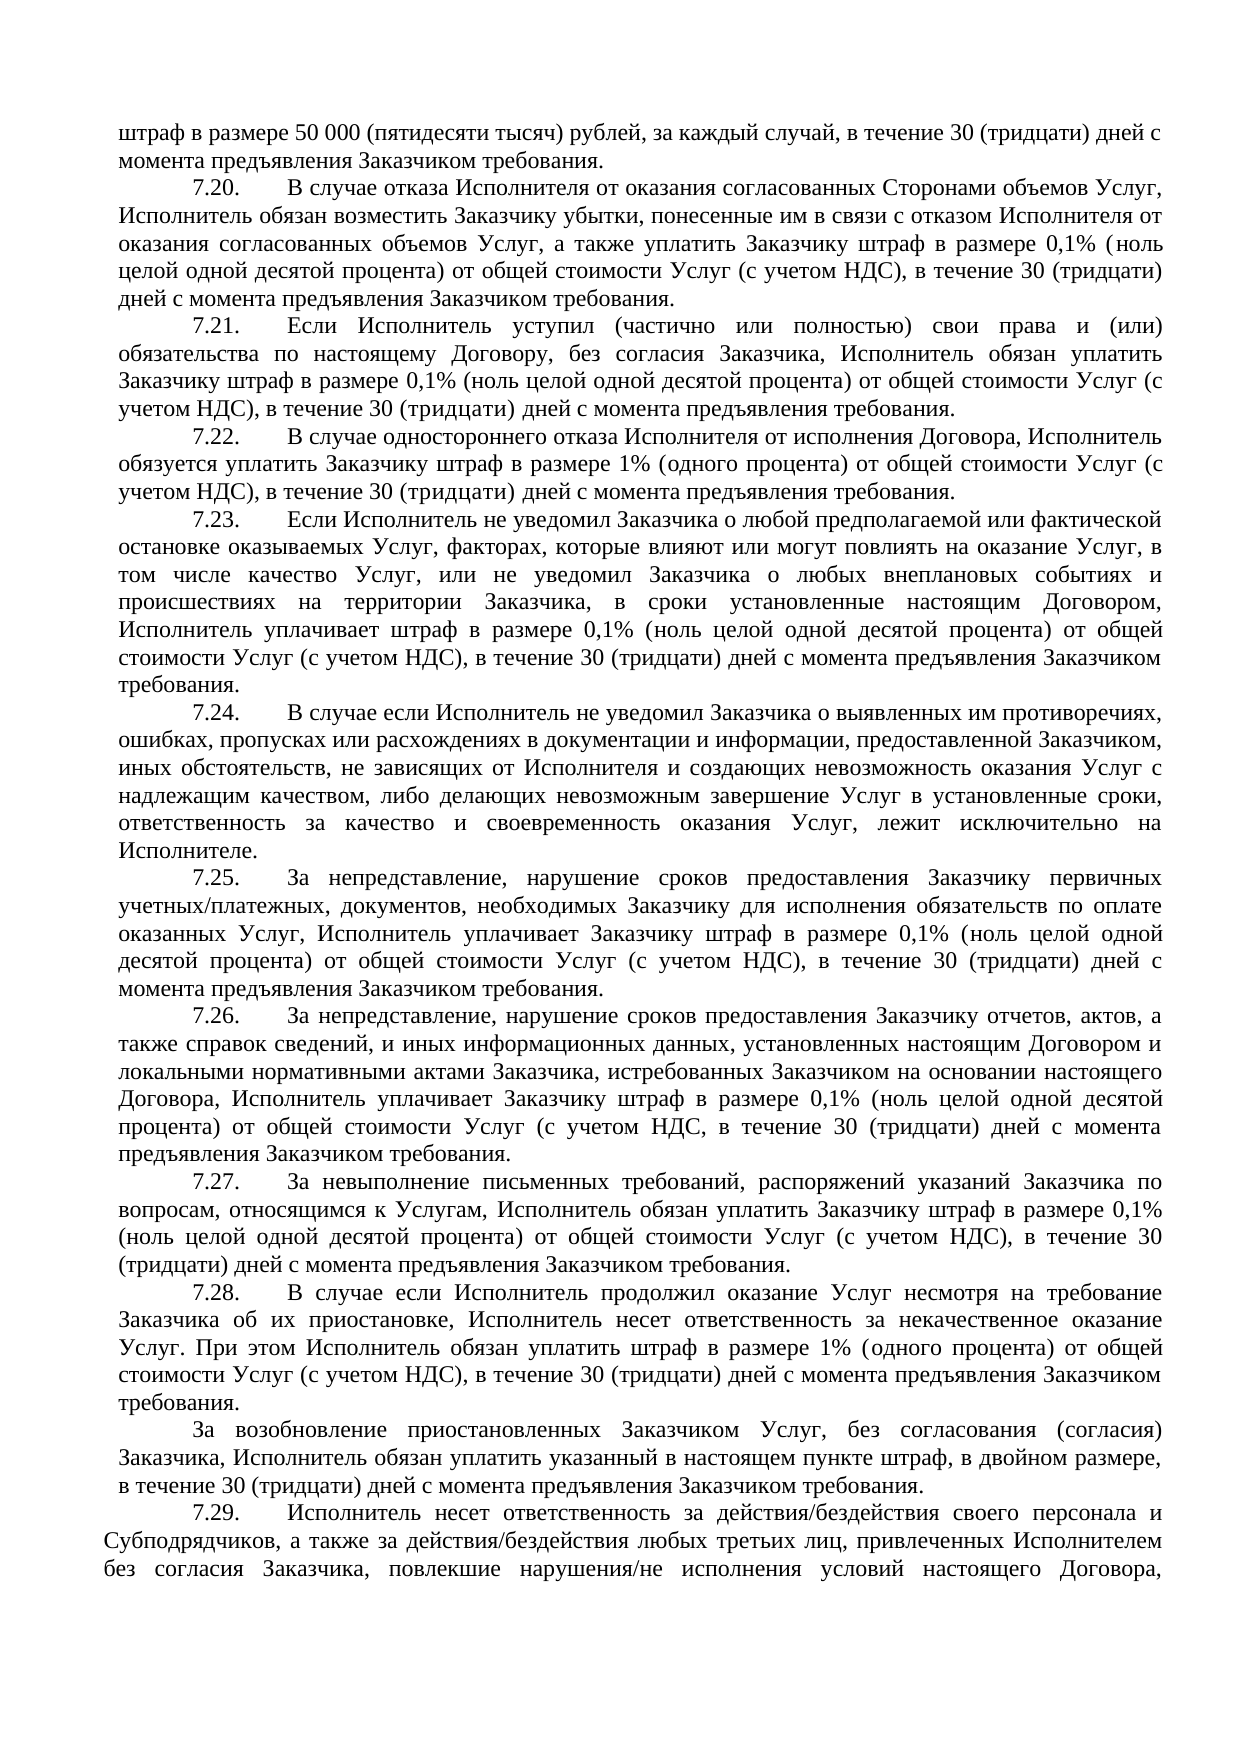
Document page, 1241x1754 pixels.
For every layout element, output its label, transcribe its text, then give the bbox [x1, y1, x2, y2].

list Если Исполнитель не уведомил Заказчика о любой предполагаемой или фактической остановке оказываемых Услуг, факторах, которые влияют или могут повлиять на оказание Услуг, в том числе качество Услуг, или не уведомил Заказчика о любых внеплановых событиях и происшествиях на территории Заказчика, в сроки установленные настоящим Договором, Исполнитель уплачивает штраф в размере 0,1% (ноль целой одной десятой процента) от общей стоимости Услуг (с учетом НДС), в течение 30 (тридцати) дней с момента предъявления Заказчиком требования. [118, 504, 1163, 698]
list В случае если Исполнитель продолжил оказание Услуг несмотря на требование Заказчика об их приостановке, Исполнитель несет ответственность за некачественное оказание Услуг. При этом Исполнитель обязан уплатить штраф в размере 1% (одного процента) от общей стоимости Услуг (с учетом НДС), в течение 30 (тридцати) дней с момента предъявления Заказчиком требования. [118, 1277, 1163, 1416]
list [118, 118, 1163, 173]
list Если Исполнитель уступил (частично или полностью) свои права и (или) обязательства по настоящему Договору, без согласия Заказчика, Исполнитель обязан уплатить Заказчику штраф в размере 0,1% (ноль целой одной десятой процента) от общей стоимости Услуг (с учетом НДС), в течение 30 (тридцати) дней с момента предъявления требования. [118, 311, 1163, 422]
list За невыполнение письменных требований, распоряжений указаний Заказчика по вопросам, относящимся к Услугам, Исполнитель обязан уплатить Заказчику штраф в размере 0,1% (ноль целой одной десятой процента) от общей стоимости Услуг (с учетом НДС), в течение 30 (тридцати) дней с момента предъявления Заказчиком требования. [118, 1167, 1163, 1277]
list В случае если Исполнитель не уведомил Заказчика о выявленных им противоречиях, ошибках, пропусках или расхождениях в документации и информации, предоставленной Заказчиком, иных обстоятельств, не зависящих от Исполнителя и создающих невозможность оказания Услуг с надлежащим качеством, либо делающих невозможным завершение Услуг в установленные сроки, ответственность за качество и своевременность оказания Услуг, лежит исключительно на Исполнителе. [118, 698, 1163, 863]
list За непредставление, нарушение сроков предоставления Заказчику первичных учетных/платежных, документов, необходимых Заказчику для исполнения обязательств по оплате оказанных Услуг, Исполнитель уплачивает Заказчику штраф в размере 0,1% (ноль целой одной десятой процента) от общей стоимости Услуг (с учетом НДС), в течение 30 (тридцати) дней с момента предъявления Заказчиком требования. [118, 863, 1163, 1001]
text За возобновление приостановленных Заказчиком Услуг, без согласования (согласия) Заказчика, Исполнитель обязан уплатить указанный в настоящем пункте штраф, в двойном размере, в течение 30 (тридцати) дней с момента предъявления Заказчиком требования. [118, 1416, 1163, 1498]
list В случае одностороннего отказа Исполнителя от исполнения Договора, Исполнитель обязуется уплатить Заказчику штраф в размере 1% (одного процента) от общей стоимости Услуг (с учетом НДС), в течение 30 (тридцати) дней с момента предъявления требования. [118, 422, 1163, 504]
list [103, 1498, 1163, 1581]
list За непредставление, нарушение сроков предоставления Заказчику отчетов, актов, а также справок сведений, и иных информационных данных, установленных настоящим Договором и локальными нормативными актами Заказчика, истребованных Заказчиком на основании настоящего Договора, Исполнитель уплачивает Заказчику штраф в размере 0,1% (ноль целой одной десятой процента) от общей стоимости Услуг (с учетом НДС, в течение 30 (тридцати) дней с момента предъявления Заказчиком требования. [118, 1001, 1163, 1167]
list В случае отказа Исполнителя от оказания согласованных Сторонами объемов Услуг, Исполнитель обязан возместить Заказчику убытки, понесенные им в связи с отказом Исполнителя от оказания согласованных объемов Услуг, а также уплатить Заказчику штраф в размере 0,1% (ноль целой одной десятой процента) от общей стоимости Услуг (с учетом НДС), в течение 30 (тридцати) дней с момента предъявления Заказчиком требования. [118, 173, 1163, 311]
